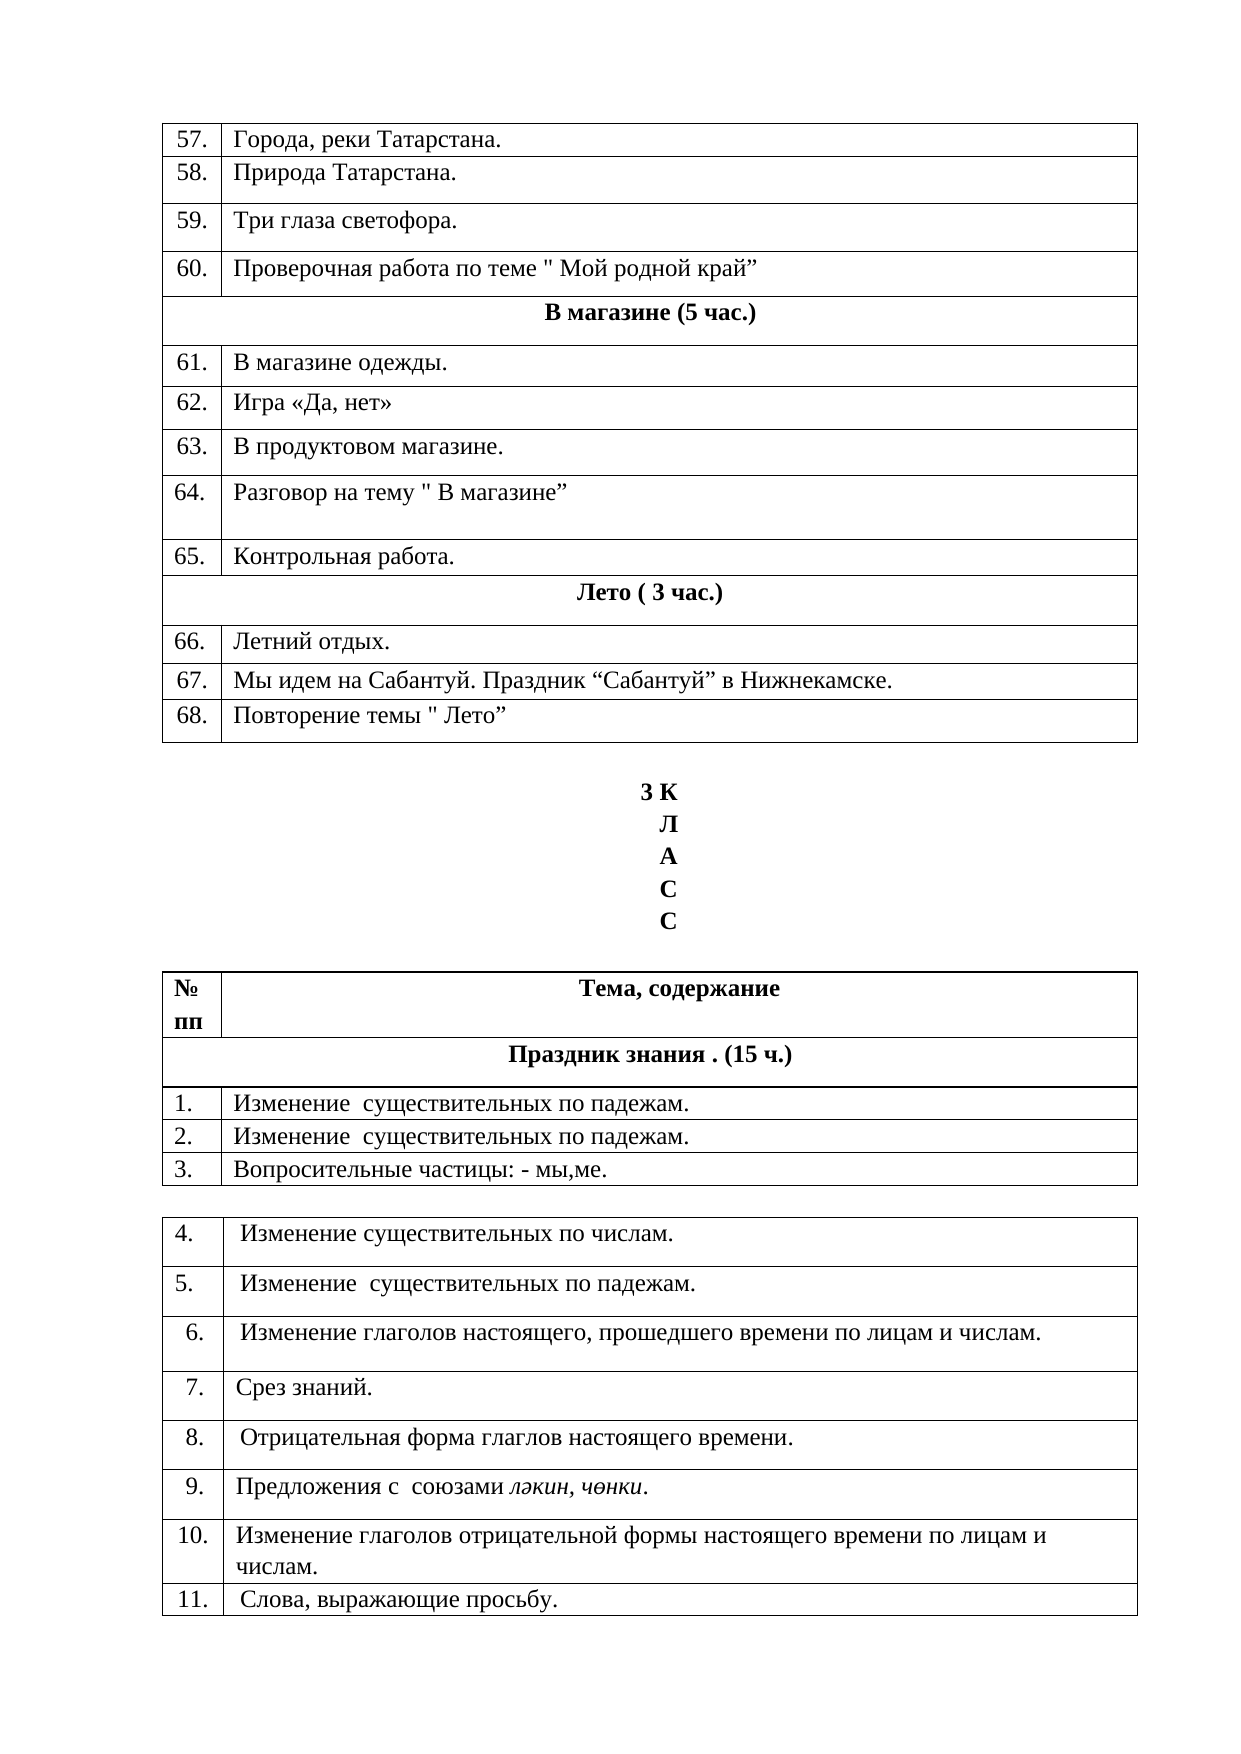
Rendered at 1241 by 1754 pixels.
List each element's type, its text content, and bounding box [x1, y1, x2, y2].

list КЛАСС [640, 777, 676, 967]
table_cell [209, 1267, 223, 1316]
table_cell Отрицательная форма глаглов настоящего времени. [224, 1421, 1137, 1469]
table_cell [209, 1317, 223, 1371]
table_cell 3. [163, 1153, 221, 1185]
table_cell Изменение глаголов настоящего, прошедшего времени по лицам и числам. [224, 1317, 1137, 1371]
table_cell [163, 576, 222, 624]
table_cell 63. [163, 430, 221, 475]
table_cell Летний отдых. [222, 626, 1137, 663]
table_cell 5. [163, 1267, 209, 1316]
table_cell Повторение темы " Лето” [222, 700, 1137, 742]
table_header Тема, содержание [222, 973, 1137, 1037]
table_cell 57. [163, 124, 221, 156]
table_cell 9. [163, 1470, 209, 1519]
table_cell 11. [163, 1584, 209, 1615]
table_cell 64. [163, 476, 221, 539]
table_header № пп [163, 973, 221, 1037]
table_cell 68. [163, 700, 221, 742]
table_cell Мы идем на Сабантуй. Праздник “Сабантуй” в Нижнекамске. [222, 664, 1137, 699]
table_cell Разговор на тему " В магазине” [222, 476, 1137, 539]
table_cell 1. [163, 1088, 221, 1119]
table_cell 6. [163, 1317, 209, 1371]
table_cell Проверочная работа по теме " Мой родной край” [222, 252, 1137, 296]
table_cell 61. [163, 346, 221, 386]
table_cell 58. [163, 157, 221, 203]
table_cell 62. [163, 387, 221, 429]
table_cell 10. [163, 1520, 209, 1582]
table_cell Предложения с союзами ләкин, чөнки. [224, 1470, 1137, 1519]
table_cell Слова, выражающие просьбу. [224, 1584, 1137, 1615]
table_cell Срез знаний. [224, 1372, 1137, 1420]
table_cell [209, 1421, 223, 1469]
table_header 4. [163, 1218, 209, 1266]
table_cell В магазине одежды. [222, 346, 1137, 386]
table_cell Города, реки Татарстана. [222, 124, 1137, 156]
table_cell Контрольная работа. [222, 540, 1137, 575]
table_cell Изменение существительных по падежам. [222, 1088, 1137, 1119]
table_cell [209, 1470, 223, 1519]
table_cell Изменение существительных по падежам. [224, 1267, 1137, 1316]
table_cell В магазине (5 час.) [222, 297, 1137, 345]
table_cell [209, 1520, 223, 1582]
table_cell 65. [163, 540, 221, 575]
table_cell 67. [163, 664, 221, 699]
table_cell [224, 1520, 1137, 1582]
table_cell Лето ( 3 час.) [222, 576, 1137, 624]
table_cell Игра «Да, нет» [222, 387, 1137, 429]
table_cell [163, 1038, 222, 1086]
table_header Изменение существительных по числам. [224, 1218, 1137, 1266]
table_cell Природа Татарстана. [222, 157, 1137, 203]
table_header [209, 1218, 223, 1266]
table_cell Три глаза светофора. [222, 204, 1137, 251]
table_cell [209, 1372, 223, 1420]
table_cell 2. [163, 1120, 221, 1152]
table_cell 7. [163, 1372, 209, 1420]
table_cell 66. [163, 626, 221, 663]
table_cell 8. [163, 1421, 209, 1469]
table_cell 60. [163, 252, 221, 296]
table_cell Изменение существительных по падежам. [222, 1120, 1137, 1152]
table_cell 59. [163, 204, 221, 251]
table_cell [209, 1584, 223, 1615]
table_cell Праздник знания . (15 ч.) [222, 1038, 1137, 1086]
table_cell [163, 297, 222, 345]
table_cell Вопросительные частицы: - мы,ме. [222, 1153, 1137, 1185]
table_cell В продуктовом магазине. [222, 430, 1137, 475]
